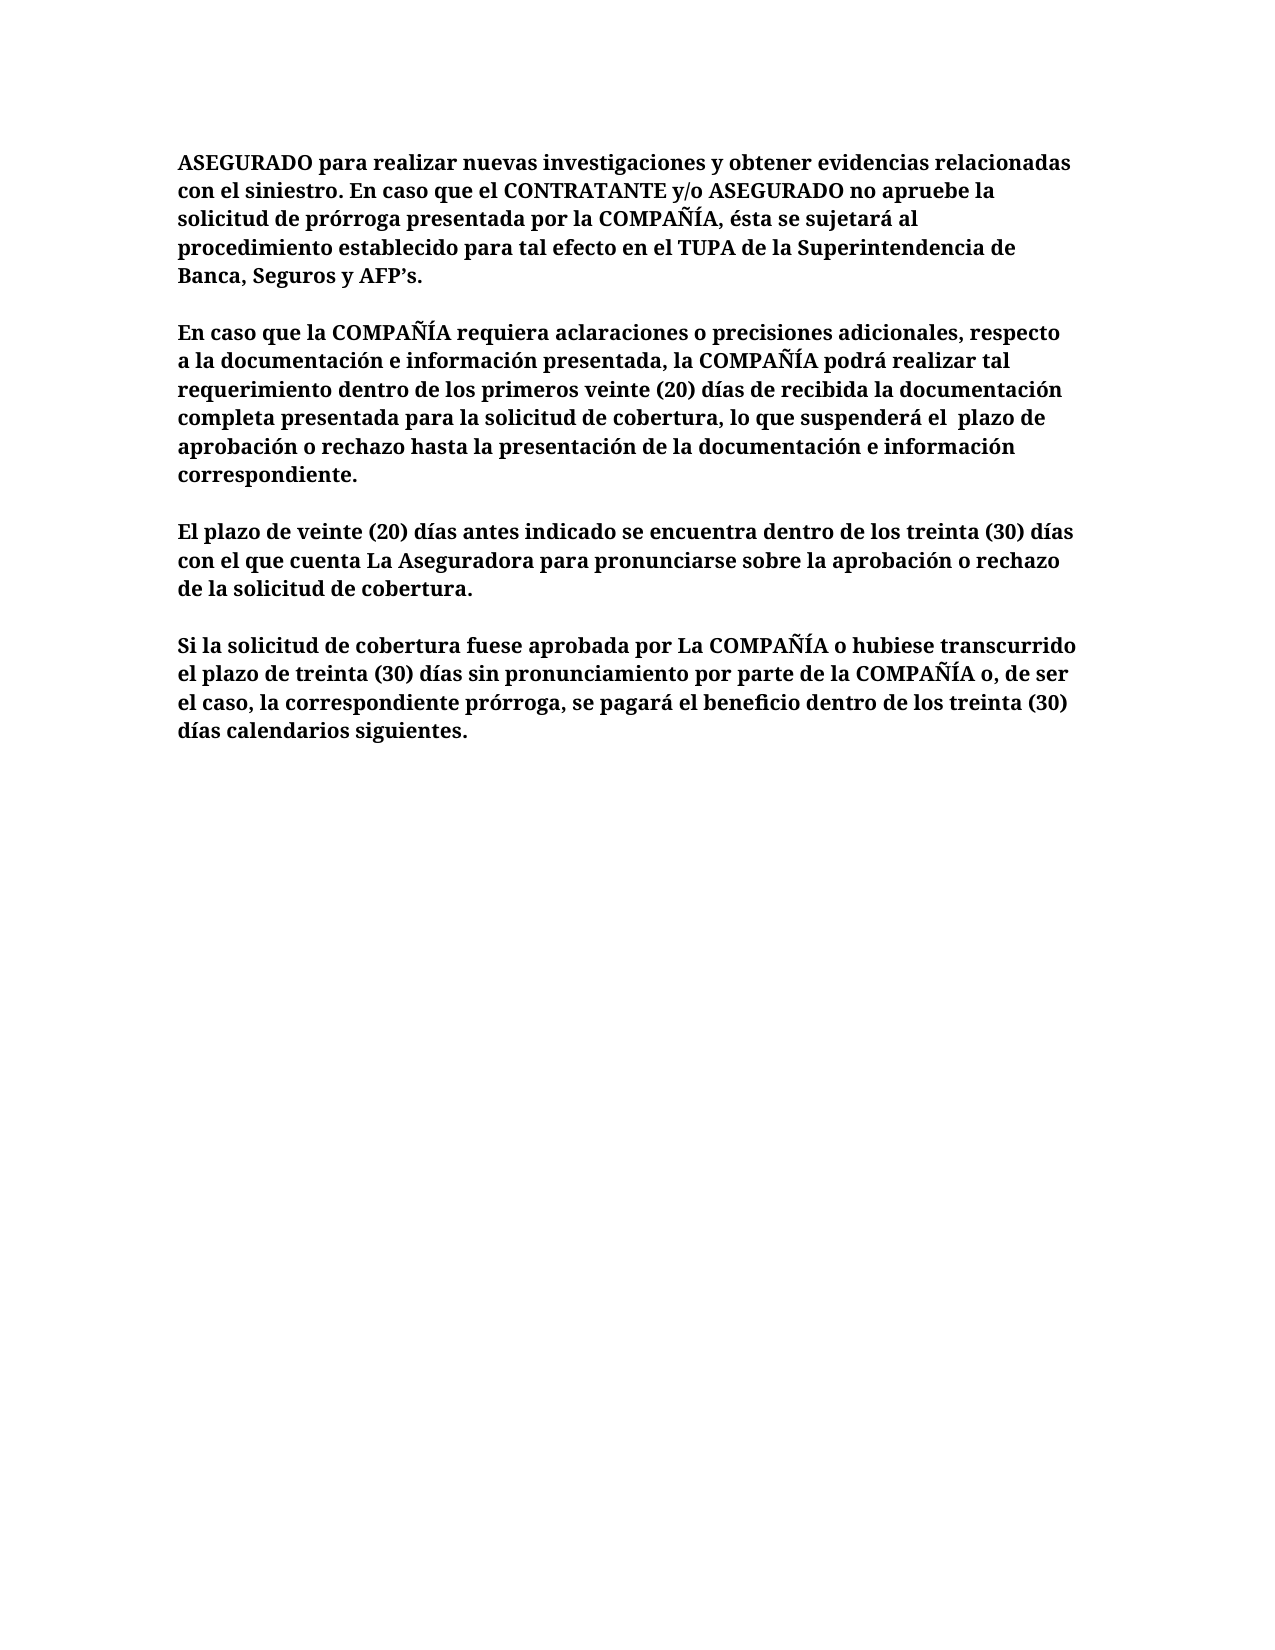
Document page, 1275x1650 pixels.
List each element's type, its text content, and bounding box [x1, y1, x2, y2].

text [177, 148, 1078, 290]
text El plazo de veinte (20) días antes indicado se encuentra dentro de los treinta (30) días con el que cuenta La Aseguradora para pronunciarse sobre la aprobación o rechazo de la solicitud de cobertura. [177, 517, 1078, 603]
text En caso que la COMPAÑÍA requiera aclaraciones o precisiones adicionales, respecto a la documentación e información presentada, la COMPAÑÍA podrá realizar tal requerimiento dentro de los primeros veinte (20) días de recibida la documentación completa presentada para la solicitud de cobertura, lo que suspenderá el plazo de aprobación o rechazo hasta la presentación de la documentación e información correspondiente. [177, 318, 1078, 489]
text Si la solicitud de cobertura fuese aprobada por La COMPAÑÍA o hubiese transcurrido el plazo de treinta (30) días sin pronunciamiento por parte de la COMPAÑÍA o, de ser el caso, la correspondiente prórroga, se pagará el beneficio dentro de los treinta (30) días calendarios siguientes. [177, 631, 1078, 745]
